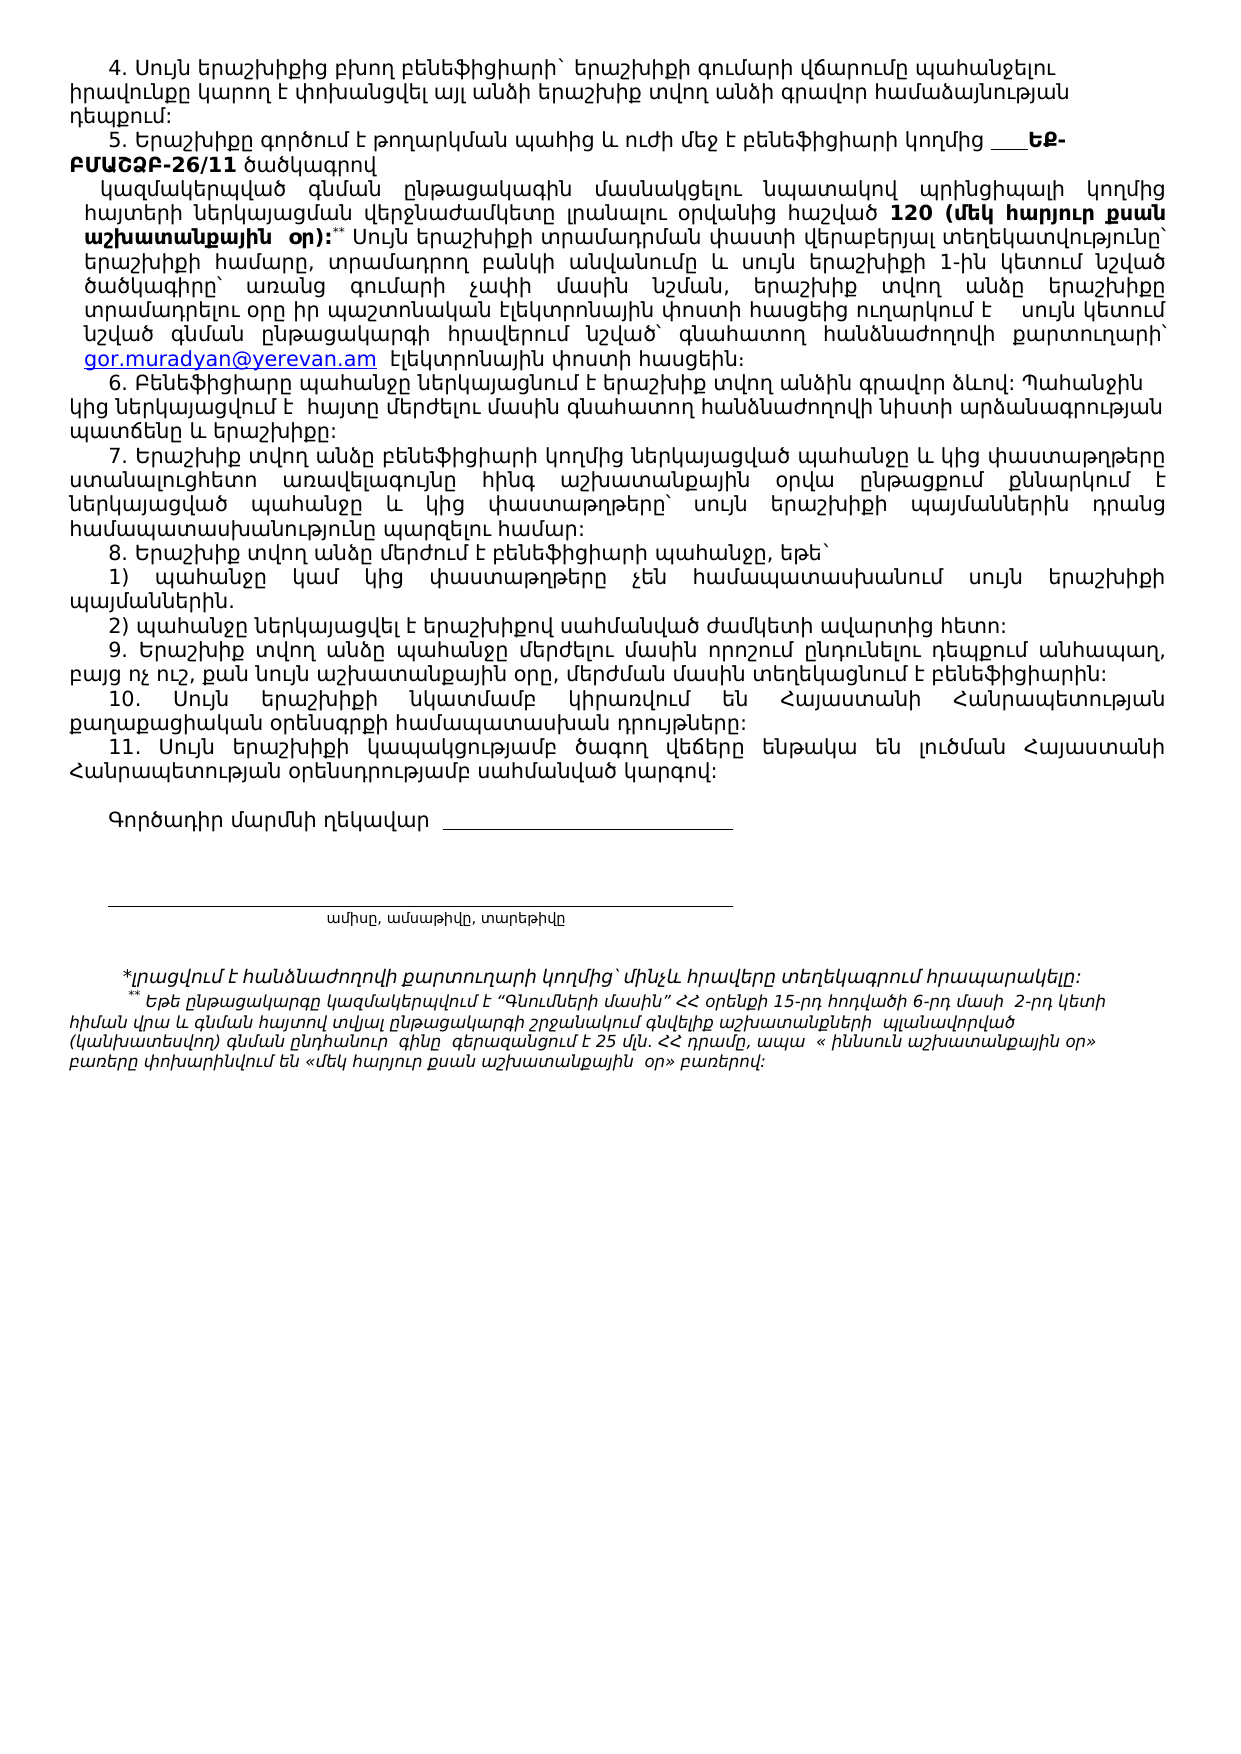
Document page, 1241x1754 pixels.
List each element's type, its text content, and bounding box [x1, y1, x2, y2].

text 7. Երաշխիք տվող անձը բենեֆիցիարի կողմից ներկայացված պահանջը և կից փաստաթղթերը ստանալուցհետո առավելագույնը հինգ աշխատանքային օրվա ընթացքում քննարկում է ներկայացված պահանջը և կից փաստաթղթերը՝ սույն երաշխիքի պայմաններին դրանց համապատասխանությունը պարզելու համար: [69, 444, 1167, 541]
text 5. Երաշխիքը գործում է թողարկման պահից և ուժի մեջ է բենեֆիցիարի կողմից ԵՔ-ԲՄԱՇՁԲ-26/11 ծածկագրով [69, 128, 1167, 177]
text ** Եթե ընթացակարգը կազմակերպվում է “Գնումների մասին” ՀՀ օրենքի 15-րդ հոդվածի 6-րդ մասի 2-րդ կետի հիման վրա և գնման հայտով տվյալ ընթացակարգի շրջանակում գնվելիք աշխատանքների պլանավորված (կանխատեսվող) գնման ընդհանուր գինը գերազանցում է 25 մլն. ՀՀ դրամը, ապա « իննսուն աշխատանքային օր» բառերը փոխարինվում են «մեկ հարյուր քսան աշխատանքային օր» բառերով: [69, 988, 1167, 1071]
text 11. Սույն երաշխիքի կապակցությամբ ծագող վեճերը ենթակա են լուծման Հայաստանի Հանրապետության օրենսդրությամբ սահմանված կարգով: [69, 735, 1167, 784]
text 8. Երաշխիք տվող անձը մերժում է բենեֆիցիարի պահանջը, եթե` [69, 541, 1167, 565]
text 6. Բենեֆիցիարը պահանջը ներկայացնում է երաշխիք տվող անձին գրավոր ձևով: Պահանջին կից ներկայացվում է հայտը մերժելու մասին գնահատող հանձնաժողովի նիստի արձանագրության պատճենը և երաշխիքը: [69, 371, 1167, 444]
text ամիսը, ամսաթիվը, տարեթիվը [69, 909, 1167, 939]
text *լրացվում է հանձնաժողովի քարտուղարի կողմից` մինչև հրավերը տեղեկագրում հրապարակելը: [69, 963, 1167, 988]
text Գործադիր մարմնի ղեկավար [69, 808, 1167, 832]
text 1) պահանջը կամ կից փաստաթղթերը չեն համապատասխանում սույն երաշխիքի պայմաններին. [69, 565, 1167, 614]
text 9. Երաշխիք տվող անձը պահանջը մերժելու մասին որոշում ընդունելու դեպքում անհապաղ, բայց ոչ ուշ, քան նույն աշխատանքային օրը, մերժման մասին տեղեկացնում է բենեֆիցիարին: [69, 638, 1167, 687]
text 2) պահանջը ներկայացվել է երաշխիքով սահմանված ժամկետի ավարտից հետո: [69, 614, 1167, 638]
text 4. Սույն երաշխիքից բխող բենեֆիցիարի` երաշխիքի գումարի վճարումը պահանջելու իրավունքը կարող է փոխանցվել այլ անձի երաշխիք տվող անձի գրավոր համաձայնության դեպքում: [69, 56, 1167, 128]
text 10. Սույն երաշխիքի նկատմամբ կիրառվում են Հայաստանի Հանրապետության քաղաքացիական օրենսգրքի համապատասխան դրույթները: [69, 687, 1167, 735]
list կազմակերպված գնման ընթացակագին մասնակցելու նպատակով պրինցիպալի կողմից հայտերի ներկայացման վերջնաժամկետը լրանալու օրվանից հաշված 120 (մեկ հարյուր քսան աշխատանքային օր):** Սույն երաշխիքի տրամադրման փաստի վերաբերյալ տեղեկատվությունը՝ երաշխիքի համարը, տրամադրող բանկի անվանումը և սույն երաշխիքի 1-ին կետում նշված ծածկագիրը՝ առանց գումարի չափի մասին նշման, երաշխիք տվող անձը երաշխիքը տրամադրելու օրը իր պաշտոնական էլեկտրոնային փոստի հասցեից ուղարկում է սույն կետում նշված գնման ընթացակարգի հրավերում նշված՝ գնահատող հանձնաժողովի քարտուղարի՝ gor.muradyan@yerevan.am էլեկտրոնային փոստի հասցեին։ [84, 177, 1167, 371]
